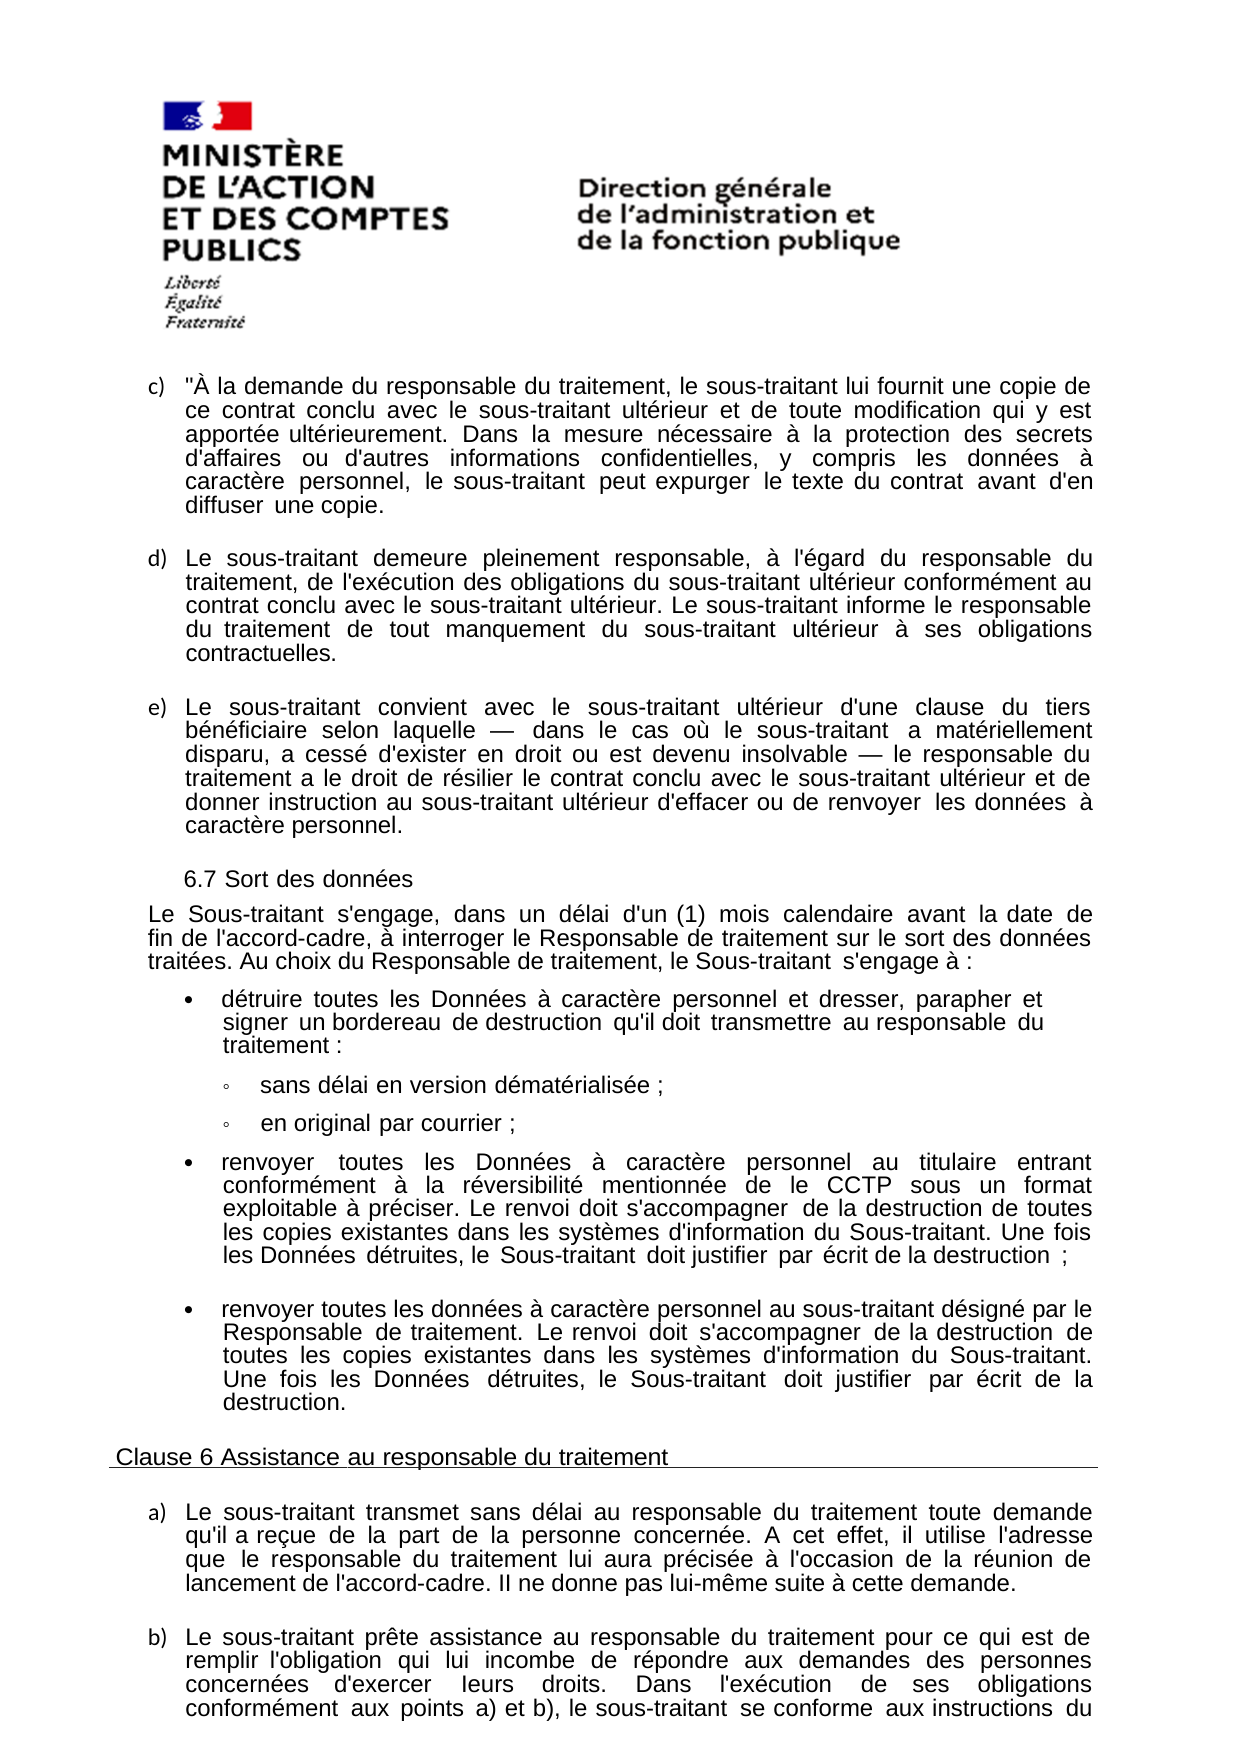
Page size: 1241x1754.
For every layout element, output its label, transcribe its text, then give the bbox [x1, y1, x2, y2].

text Clause 6 Assistance au responsable du traitement [109, 1443, 1107, 1470]
text 6.7 Sort des données [183, 865, 1107, 892]
list Le sous-traitant convient avec le sous-traitant ultérieur d'une clause du tiers bénéficiaire selon laquelle — dans le cas où le sous-traitant a matériellement disparu, a cessé d'exister en droit ou est devenu insolvable — le responsable du traitement a le droit de résilier le contrat conclu avec le sous-traitant ultérieur et de donner instruction au sous-traitant ultérieur d'effacer ou de renvoyer les données à caractère personnel. [148, 695, 1093, 839]
list sans délai en version dématérialisée ; [222, 1071, 1107, 1099]
picture [132, 73, 932, 357]
list "À la demande du responsable du traitement, le sous-traitant lui fournit une copie de ce contrat conclu avec le sous-traitant ultérieur et de toute modification qui y est apportée ultérieurement. Dans la mesure nécessaire à la protection des secrets d'affaires ou d'autres informations confidentielles, y compris les données à caractère personnel, le sous-traitant peut expurger le texte du contrat avant d'en diffuser une copie. [148, 375, 1093, 519]
list Le sous-traitant transmet sans délai au responsable du traitement toute demande qu'il a reçue de la part de la personne concernée. A cet effet, il utilise l'adresse que le responsable du traitement lui aura précisée à l'occasion de la réunion de lancement de l'accord-cadre. II ne donne pas lui-même suite à cette demande. [148, 1500, 1093, 1596]
list Le sous-traitant demeure pleinement responsable, à l'égard du responsable du traitement, de l'exécution des obligations du sous-traitant ultérieur conformément au contrat conclu avec le sous-traitant ultérieur. Le sous-traitant informe le responsable du traitement de tout manquement du sous-traitant ultérieur à ses obligations contractuelles. [148, 546, 1093, 666]
list détruire toutes les Données à caractère personnel et dresser, parapher et signer un bordereau de destruction qu'il doit transmettre au responsable du traitement : [185, 988, 1093, 1059]
list renvoyer toutes les Données à caractère personnel au titulaire entrant conformément à la réversibilité mentionnée de le CCTP sous un format exploitable à préciser. Le renvoi doit s'accompagner de la destruction de toutes les copies existantes dans les systèmes d'information du Sous-traitant. Une fois les Données détruites, le Sous-traitant doit justifier par écrit de la destruction ; [185, 1151, 1093, 1269]
text Le Sous-traitant s'engage, dans un délai d'un (1) mois calendaire avant la date de fin de l'accord-cadre, à interroger le Responsable de traitement sur le sort des données traitées. Au choix du Responsable de traitement, le Sous-traitant s'engage à : [148, 904, 1093, 975]
list en original par courrier ; [222, 1109, 1107, 1137]
list renvoyer toutes les données à caractère personnel au sous-traitant désigné par le Responsable de traitement. Le renvoi doit s'accompagner de la destruction de toutes les copies existantes dans les systèmes d'information du Sous-traitant. Une fois les Données détruites, le Sous-traitant doit justifier par écrit de la destruction. [185, 1298, 1093, 1416]
